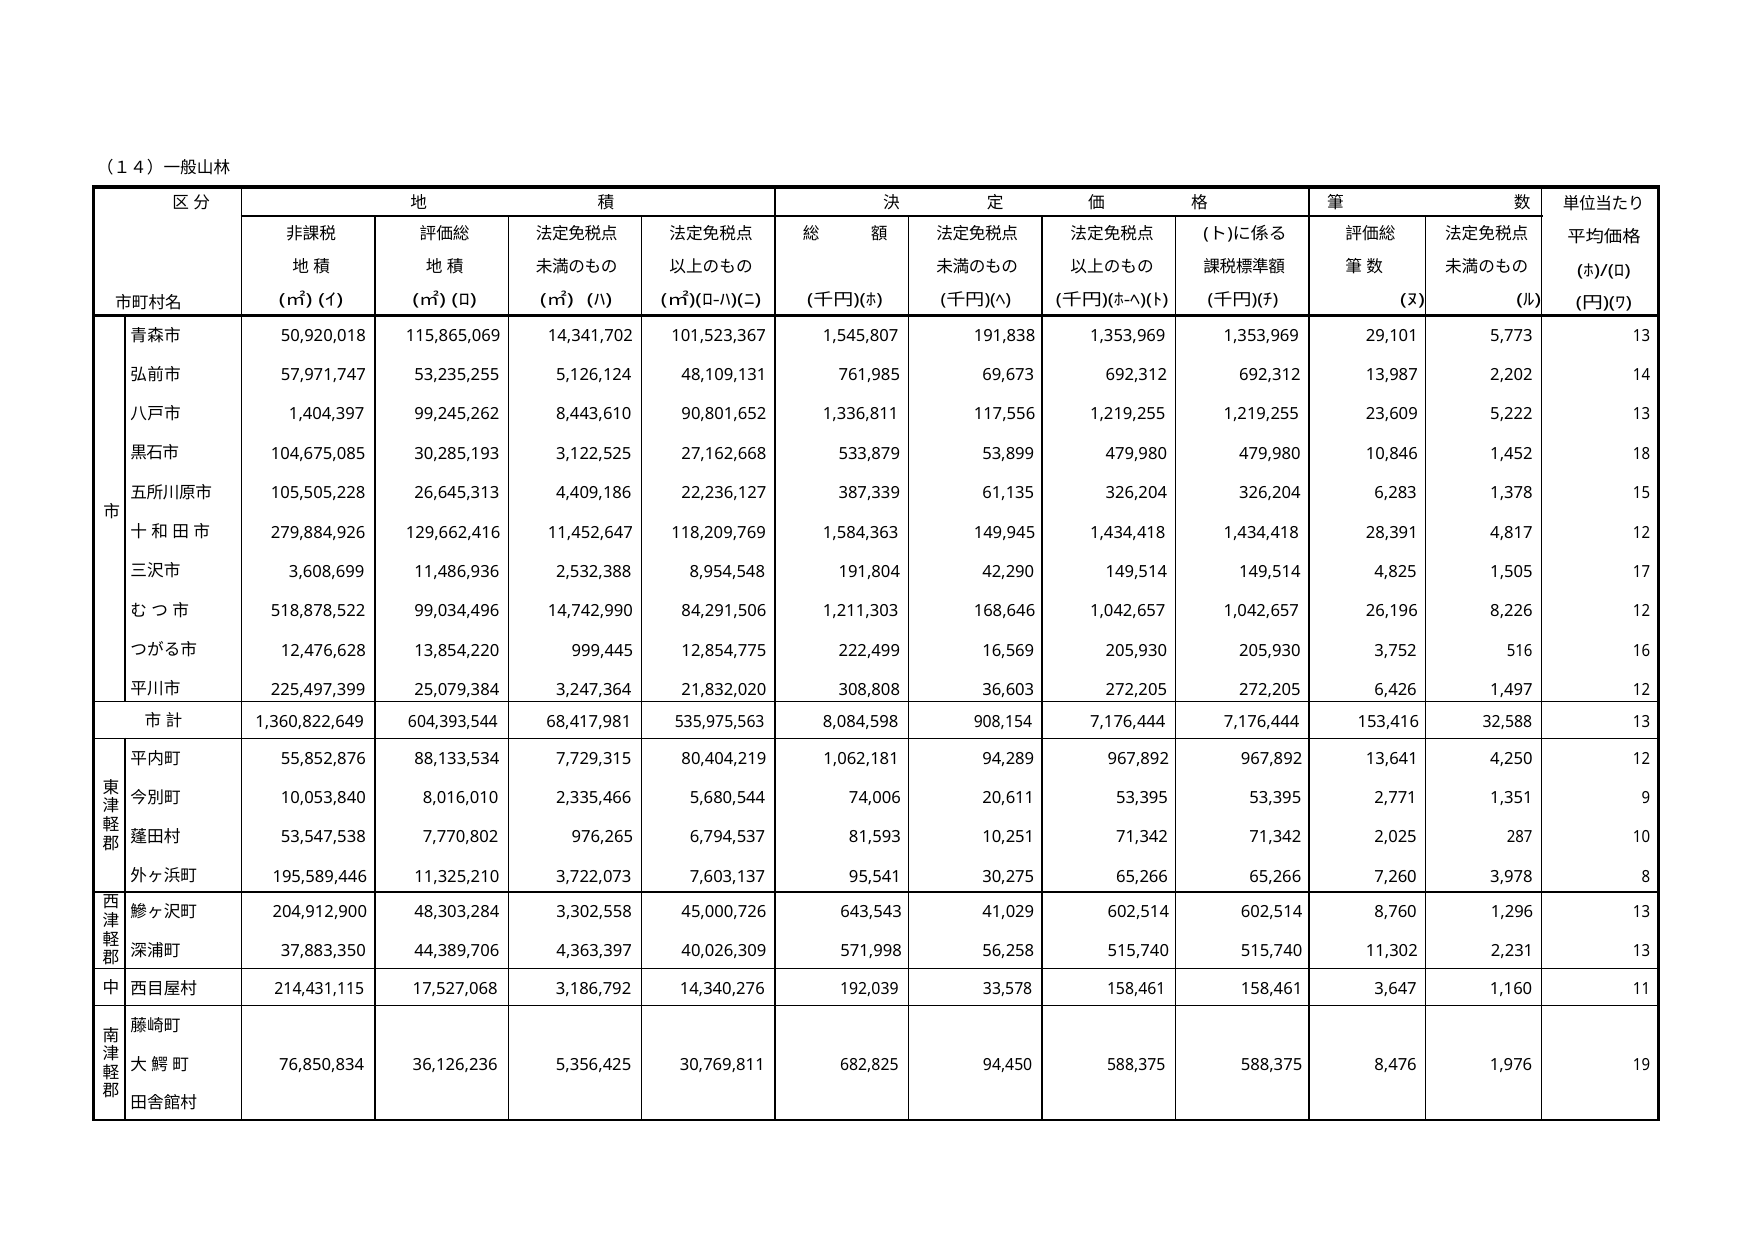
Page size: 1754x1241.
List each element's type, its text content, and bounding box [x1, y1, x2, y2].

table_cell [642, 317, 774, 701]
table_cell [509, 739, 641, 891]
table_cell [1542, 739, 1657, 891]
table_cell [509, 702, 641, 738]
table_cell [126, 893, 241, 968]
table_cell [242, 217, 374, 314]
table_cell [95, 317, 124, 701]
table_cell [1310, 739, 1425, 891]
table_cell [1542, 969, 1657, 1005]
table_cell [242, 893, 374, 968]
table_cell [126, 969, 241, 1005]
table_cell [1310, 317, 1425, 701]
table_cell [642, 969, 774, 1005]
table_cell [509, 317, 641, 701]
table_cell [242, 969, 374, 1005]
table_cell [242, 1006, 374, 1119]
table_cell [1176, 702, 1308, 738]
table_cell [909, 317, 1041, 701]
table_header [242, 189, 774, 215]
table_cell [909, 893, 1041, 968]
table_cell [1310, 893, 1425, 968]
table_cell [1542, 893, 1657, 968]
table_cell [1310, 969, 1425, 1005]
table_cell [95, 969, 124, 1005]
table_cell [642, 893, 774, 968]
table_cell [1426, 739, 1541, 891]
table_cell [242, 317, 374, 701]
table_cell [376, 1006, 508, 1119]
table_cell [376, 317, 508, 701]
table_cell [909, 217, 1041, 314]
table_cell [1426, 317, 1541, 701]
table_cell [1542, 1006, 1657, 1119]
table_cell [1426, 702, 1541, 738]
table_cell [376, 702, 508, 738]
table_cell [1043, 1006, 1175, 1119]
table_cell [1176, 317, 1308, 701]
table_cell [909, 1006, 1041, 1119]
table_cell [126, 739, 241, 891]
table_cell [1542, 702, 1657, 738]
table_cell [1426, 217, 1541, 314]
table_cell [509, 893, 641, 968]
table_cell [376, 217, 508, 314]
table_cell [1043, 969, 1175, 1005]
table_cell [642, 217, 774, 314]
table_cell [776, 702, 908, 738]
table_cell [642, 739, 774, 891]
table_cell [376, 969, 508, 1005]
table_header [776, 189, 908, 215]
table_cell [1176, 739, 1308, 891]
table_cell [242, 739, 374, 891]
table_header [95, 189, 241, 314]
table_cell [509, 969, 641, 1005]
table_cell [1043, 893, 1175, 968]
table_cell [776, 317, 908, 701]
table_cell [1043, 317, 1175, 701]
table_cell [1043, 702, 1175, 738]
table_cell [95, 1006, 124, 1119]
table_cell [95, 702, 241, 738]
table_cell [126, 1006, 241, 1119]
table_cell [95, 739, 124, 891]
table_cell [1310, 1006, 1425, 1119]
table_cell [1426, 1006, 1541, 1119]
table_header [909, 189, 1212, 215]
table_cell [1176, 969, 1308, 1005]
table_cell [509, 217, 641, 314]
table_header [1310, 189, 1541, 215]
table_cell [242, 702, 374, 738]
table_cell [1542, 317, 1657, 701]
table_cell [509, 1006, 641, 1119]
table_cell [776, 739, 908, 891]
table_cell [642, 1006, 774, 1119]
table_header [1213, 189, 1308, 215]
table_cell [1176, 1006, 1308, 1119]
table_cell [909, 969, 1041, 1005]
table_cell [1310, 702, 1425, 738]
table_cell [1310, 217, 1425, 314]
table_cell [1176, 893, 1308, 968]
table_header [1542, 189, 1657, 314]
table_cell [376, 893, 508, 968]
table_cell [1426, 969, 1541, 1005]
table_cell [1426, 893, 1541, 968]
text （１４）一般山林 [97, 156, 1673, 178]
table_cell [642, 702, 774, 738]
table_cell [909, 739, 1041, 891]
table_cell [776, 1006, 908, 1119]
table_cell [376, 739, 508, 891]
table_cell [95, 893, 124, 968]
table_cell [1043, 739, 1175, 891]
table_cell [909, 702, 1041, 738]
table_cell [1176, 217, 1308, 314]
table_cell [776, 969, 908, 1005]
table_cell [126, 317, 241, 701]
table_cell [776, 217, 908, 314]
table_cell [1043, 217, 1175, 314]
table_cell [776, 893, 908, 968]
